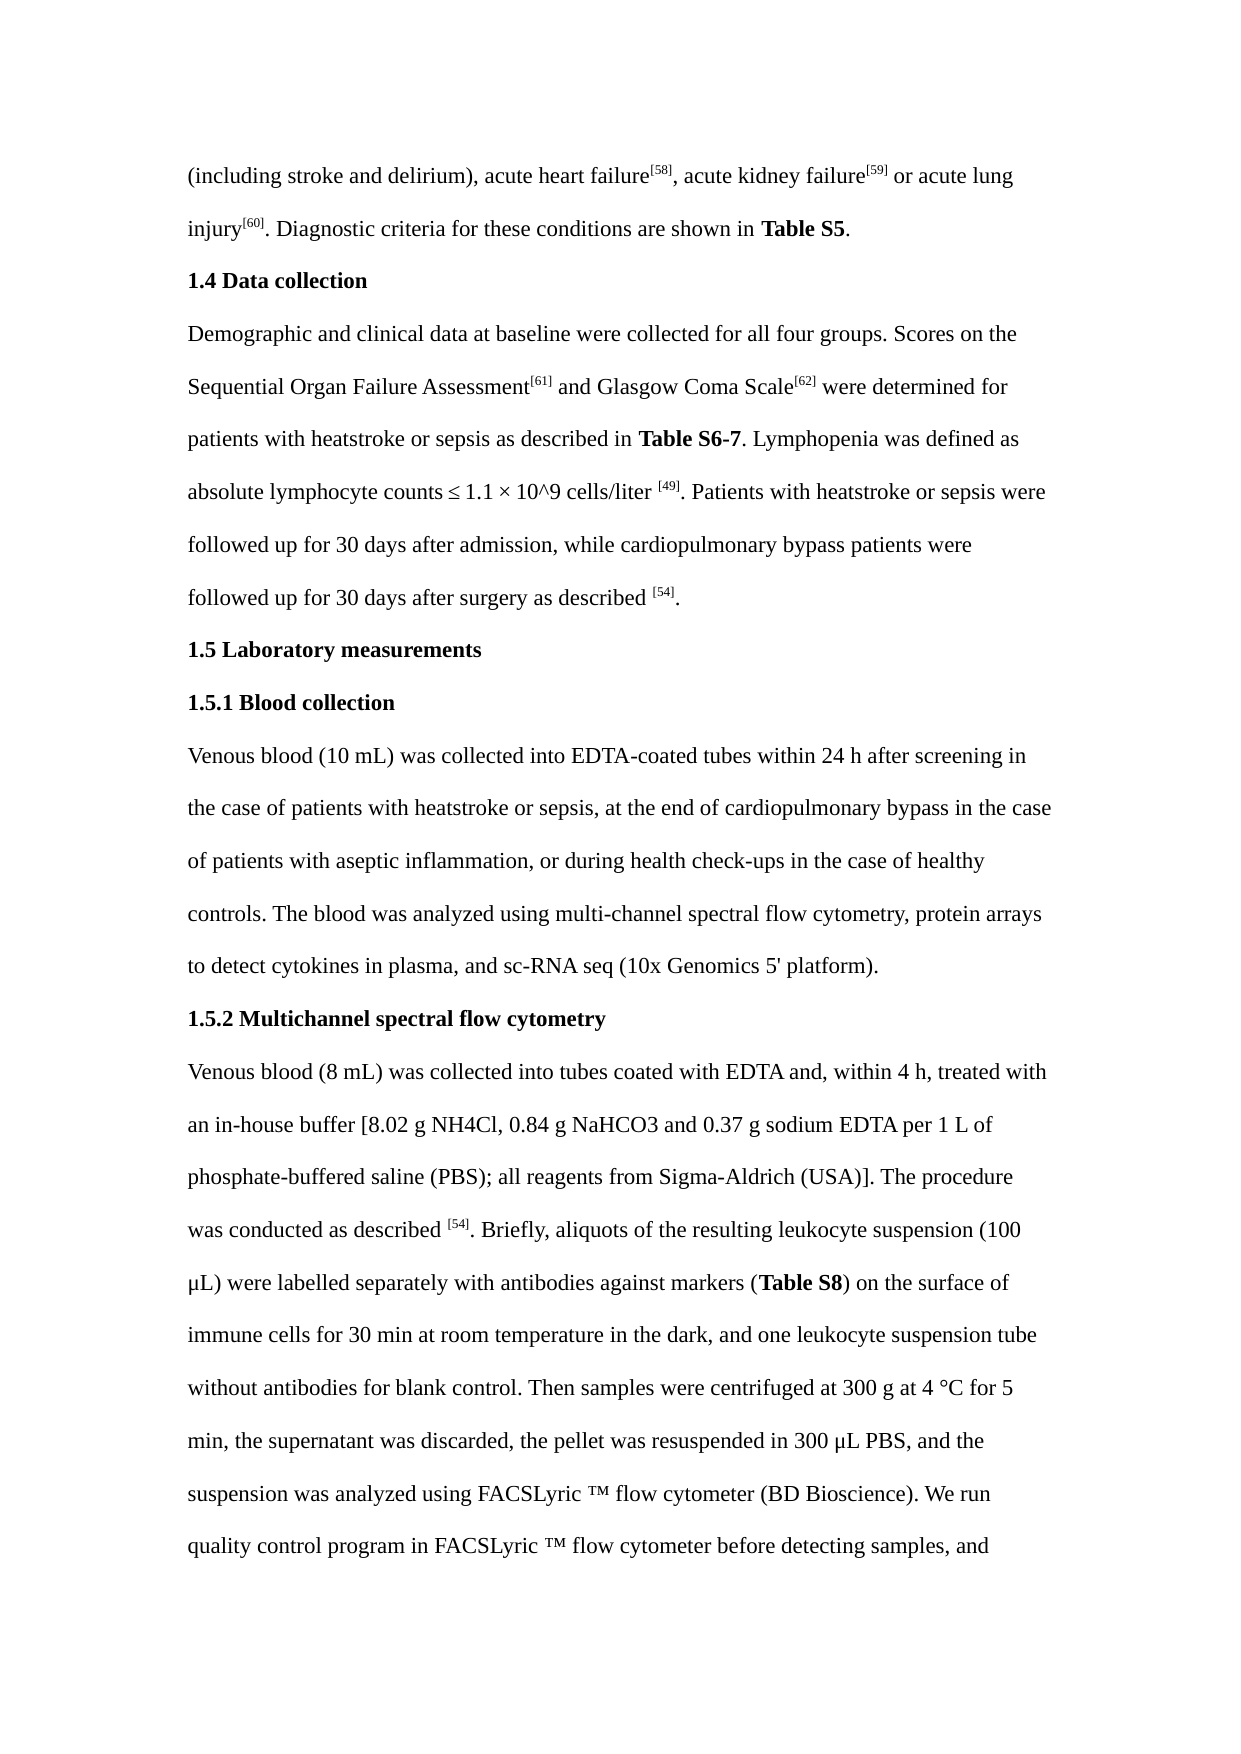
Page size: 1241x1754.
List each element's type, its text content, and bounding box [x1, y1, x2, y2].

text Demographic and clinical data at baseline were collected for all four groups. Scores on the Sequential Organ Failure Assessment[61] and Glasgow Coma Scale[62] were determined for patients with heatstroke or sepsis as described in Table S6-7. Lymphopenia was defined as absolute lymphocyte counts ≤ 1.1 × 10^9 cells/liter [49]. Patients with heatstroke or sepsis were followed up for 30 days after admission, while cardiopulmonary bypass patients were followed up for 30 days after surgery as described [54]. [187, 320, 1053, 610]
text 1.5.1 Blood collection [187, 689, 1053, 715]
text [187, 1058, 1053, 1559]
text 1.5 Laboratory measurements [187, 636, 1053, 663]
text 1.4 Data collection [187, 267, 1053, 294]
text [187, 162, 1053, 241]
text 1.5.2 Multichannel spectral flow cytometry [187, 1005, 1053, 1032]
text Venous blood (10 mL) was collected into EDTA-coated tubes within 24 h after screening in the case of patients with heatstroke or sepsis, at the end of cardiopulmonary bypass in the case of patients with aseptic inflammation, or during health check-ups in the case of healthy controls. The blood was analyzed using multi-channel spectral flow cytometry, protein arrays to detect cytokines in plasma, and sc-RNA seq (10x Genomics 5' platform). [187, 742, 1053, 979]
